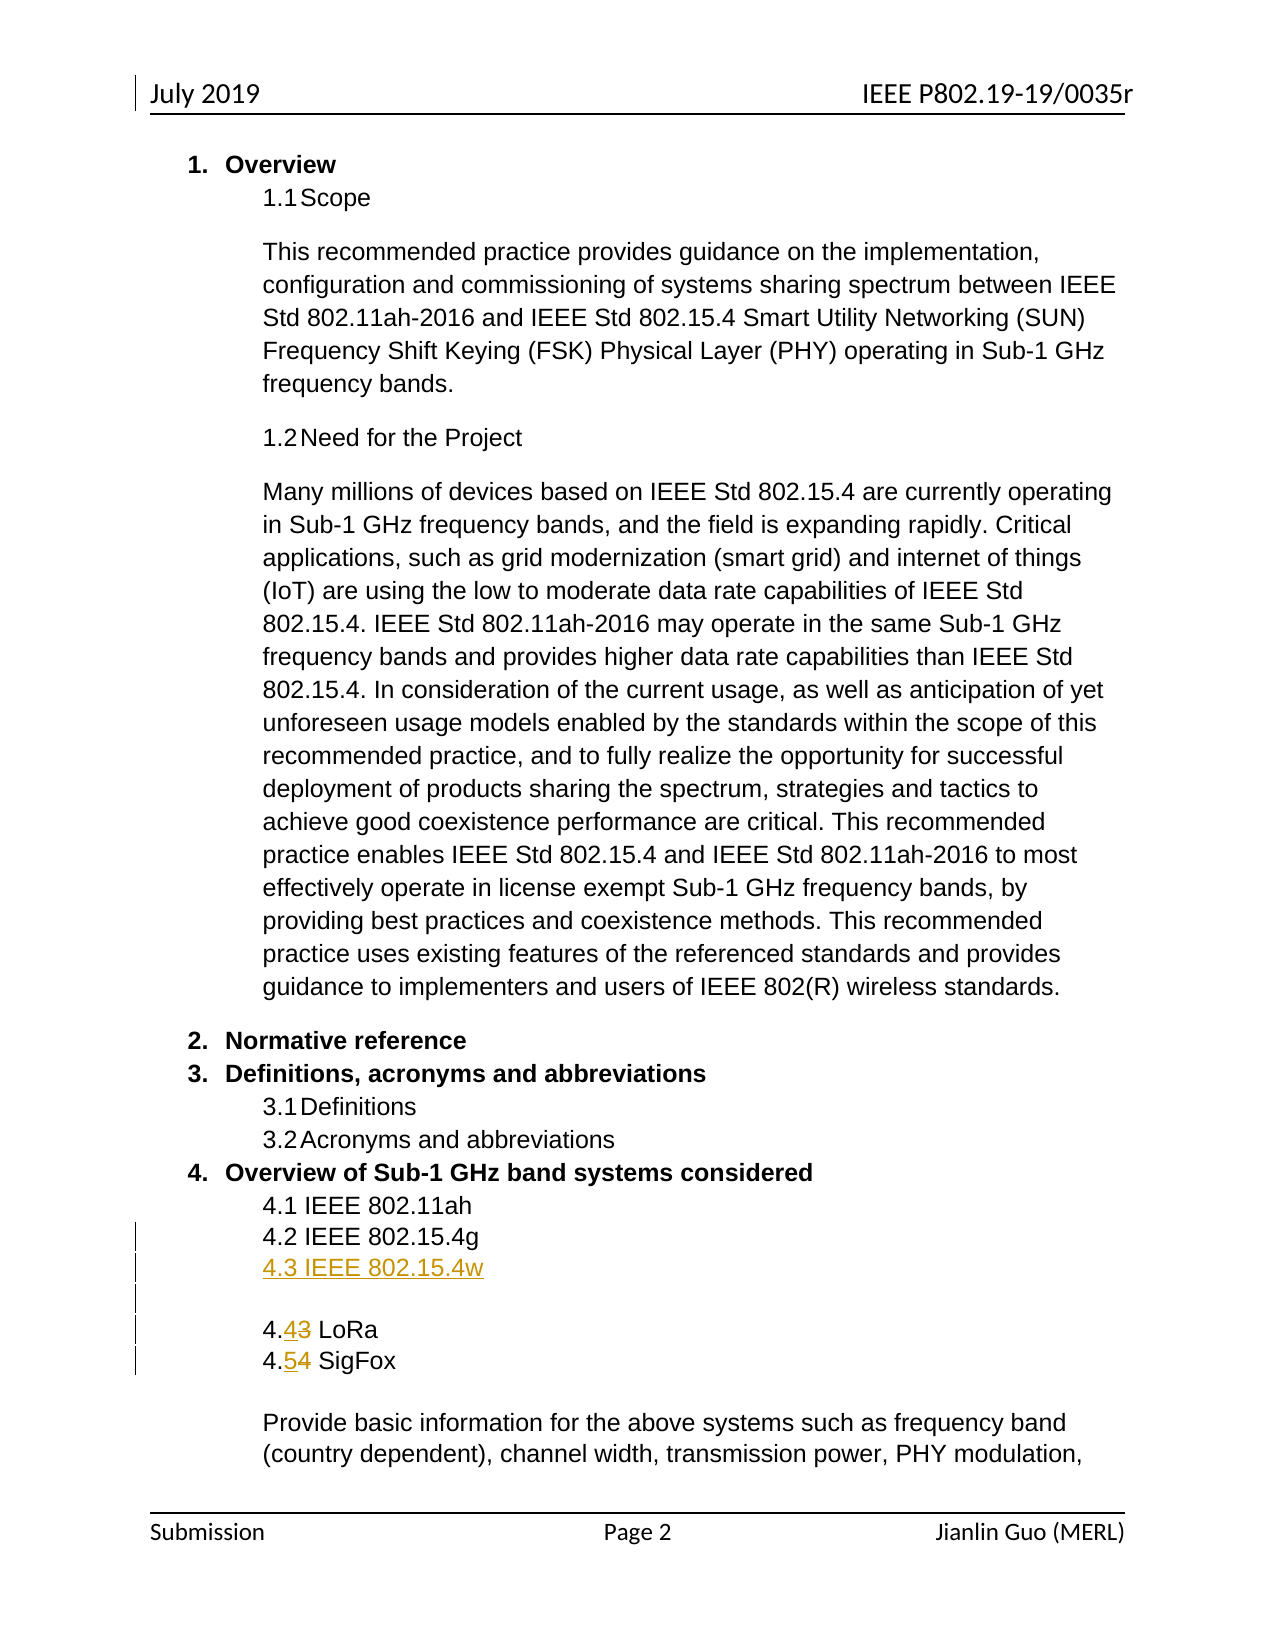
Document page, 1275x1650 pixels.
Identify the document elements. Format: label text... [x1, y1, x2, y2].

text 4.2 IEEE 802.15.4g [262, 1222, 1125, 1251]
list Need for the Project [262, 423, 1125, 452]
list Overview [187, 150, 1125, 179]
text 4. LoRa [262, 1315, 1125, 1344]
list Normative reference [187, 1026, 1125, 1054]
text This recommended practice provides guidance on the implementation, configuration and commissioning of systems sharing spectrum between IEEE Std 802.11ah-2016 and IEEE Std 802.15.4 Smart Utility Networking (SUN) Frequency Shift Keying (FSK) Physical Layer (PHY) operating in Sub-1 GHz frequency bands. [262, 237, 1125, 398]
list Definitions, acronyms and abbreviations [187, 1059, 1125, 1088]
text 4.1 IEEE 802.11ah [262, 1191, 1125, 1220]
list Overview of Sub-1 GHz band systems considered [187, 1158, 1125, 1187]
list Acronyms and abbreviations [262, 1125, 1125, 1154]
text 4. SigFox [262, 1346, 1125, 1375]
list Scope [262, 183, 1125, 212]
list Definitions [262, 1092, 1125, 1121]
text Many millions of devices based on IEEE Std 802.15.4 are currently operating in Sub-1 GHz frequency bands, and the field is expanding rapidly. Critical applications, such as grid modernization (smart grid) and internet of things (IoT) are using the low to moderate data rate capabilities of IEEE Std 802.15.4. IEEE Std 802.11ah-2016 may operate in the same Sub-1 GHz frequency bands and provides higher data rate capabilities than IEEE Std 802.15.4. In consideration of the current usage, as well as anticipation of yet unforeseen usage models enabled by the standards within the scope of this recommended practice, and to fully realize the opportunity for successful deployment of products sharing the spectrum, strategies and tactics to achieve good coexistence performance are critical. This recommended practice enables IEEE Std 802.15.4 and IEEE Std 802.11ah-2016 to most effectively operate in license exempt Sub-1 GHz frequency bands, by providing best practices and coexistence methods. This recommended practice uses existing features of the referenced standards and provides guidance to implementers and users of IEEE 802(R) wireless standards. [262, 477, 1125, 1001]
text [262, 1408, 1125, 1468]
